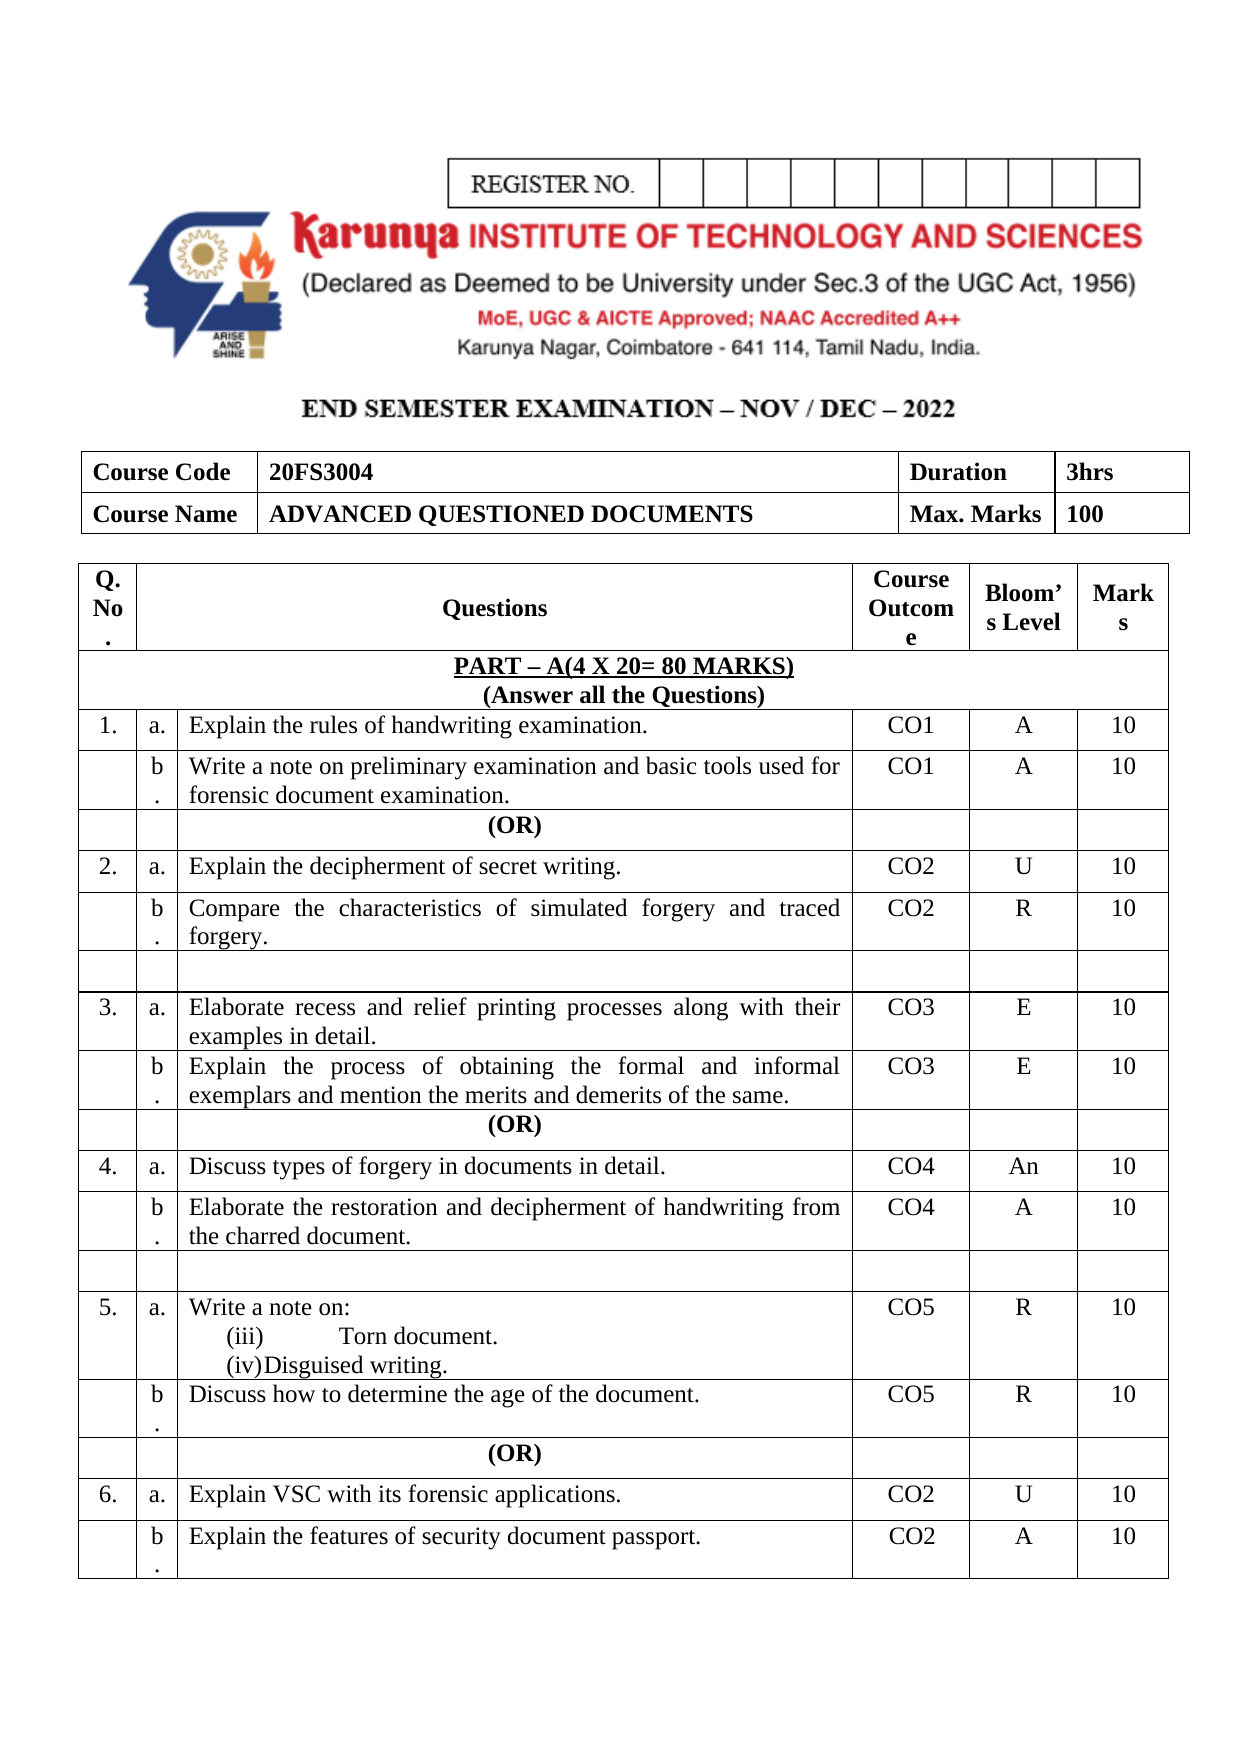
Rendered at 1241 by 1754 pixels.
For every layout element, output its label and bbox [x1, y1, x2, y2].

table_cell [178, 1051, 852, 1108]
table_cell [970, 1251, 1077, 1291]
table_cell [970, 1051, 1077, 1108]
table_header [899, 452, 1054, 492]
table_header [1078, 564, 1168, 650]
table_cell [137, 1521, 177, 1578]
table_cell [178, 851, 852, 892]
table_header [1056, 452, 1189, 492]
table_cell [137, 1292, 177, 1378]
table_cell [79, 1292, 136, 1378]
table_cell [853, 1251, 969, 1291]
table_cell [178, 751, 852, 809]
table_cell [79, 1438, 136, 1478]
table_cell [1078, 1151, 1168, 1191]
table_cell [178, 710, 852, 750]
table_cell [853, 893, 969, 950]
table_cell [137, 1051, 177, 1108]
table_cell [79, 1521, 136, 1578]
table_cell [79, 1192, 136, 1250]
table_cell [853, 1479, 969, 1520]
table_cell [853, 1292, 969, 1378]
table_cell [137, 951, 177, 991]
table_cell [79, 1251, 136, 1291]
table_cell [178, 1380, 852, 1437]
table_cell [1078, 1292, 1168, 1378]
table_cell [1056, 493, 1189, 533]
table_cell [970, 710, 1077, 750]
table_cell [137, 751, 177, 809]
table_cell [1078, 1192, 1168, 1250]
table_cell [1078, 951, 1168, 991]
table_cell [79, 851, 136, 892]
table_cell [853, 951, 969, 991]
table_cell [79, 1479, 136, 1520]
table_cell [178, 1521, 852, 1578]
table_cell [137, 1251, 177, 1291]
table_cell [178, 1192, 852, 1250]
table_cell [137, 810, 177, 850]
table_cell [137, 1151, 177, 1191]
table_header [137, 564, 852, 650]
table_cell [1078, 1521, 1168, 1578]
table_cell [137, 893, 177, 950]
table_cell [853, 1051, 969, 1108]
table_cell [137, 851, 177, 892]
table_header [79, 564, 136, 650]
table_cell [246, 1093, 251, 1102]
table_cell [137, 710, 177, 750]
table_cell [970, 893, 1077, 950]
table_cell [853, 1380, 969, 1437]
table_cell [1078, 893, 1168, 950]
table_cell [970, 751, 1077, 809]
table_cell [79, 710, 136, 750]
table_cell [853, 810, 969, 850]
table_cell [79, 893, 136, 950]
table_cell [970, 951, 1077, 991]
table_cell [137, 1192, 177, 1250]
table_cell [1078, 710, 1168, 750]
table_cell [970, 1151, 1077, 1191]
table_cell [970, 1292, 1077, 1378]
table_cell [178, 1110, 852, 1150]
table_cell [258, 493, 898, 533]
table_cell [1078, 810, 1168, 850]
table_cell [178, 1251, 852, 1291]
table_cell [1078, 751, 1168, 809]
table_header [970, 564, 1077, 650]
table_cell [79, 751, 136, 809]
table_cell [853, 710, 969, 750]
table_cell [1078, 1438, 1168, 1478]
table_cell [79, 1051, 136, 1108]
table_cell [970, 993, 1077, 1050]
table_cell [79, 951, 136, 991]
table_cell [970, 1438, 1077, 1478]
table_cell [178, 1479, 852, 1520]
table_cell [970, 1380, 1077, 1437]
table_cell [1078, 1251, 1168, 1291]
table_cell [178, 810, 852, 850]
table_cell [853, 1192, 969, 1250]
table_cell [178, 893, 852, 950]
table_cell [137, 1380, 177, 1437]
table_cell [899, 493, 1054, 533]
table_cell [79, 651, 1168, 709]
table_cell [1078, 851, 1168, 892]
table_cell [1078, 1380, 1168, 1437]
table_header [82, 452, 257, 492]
picture [124, 150, 1147, 422]
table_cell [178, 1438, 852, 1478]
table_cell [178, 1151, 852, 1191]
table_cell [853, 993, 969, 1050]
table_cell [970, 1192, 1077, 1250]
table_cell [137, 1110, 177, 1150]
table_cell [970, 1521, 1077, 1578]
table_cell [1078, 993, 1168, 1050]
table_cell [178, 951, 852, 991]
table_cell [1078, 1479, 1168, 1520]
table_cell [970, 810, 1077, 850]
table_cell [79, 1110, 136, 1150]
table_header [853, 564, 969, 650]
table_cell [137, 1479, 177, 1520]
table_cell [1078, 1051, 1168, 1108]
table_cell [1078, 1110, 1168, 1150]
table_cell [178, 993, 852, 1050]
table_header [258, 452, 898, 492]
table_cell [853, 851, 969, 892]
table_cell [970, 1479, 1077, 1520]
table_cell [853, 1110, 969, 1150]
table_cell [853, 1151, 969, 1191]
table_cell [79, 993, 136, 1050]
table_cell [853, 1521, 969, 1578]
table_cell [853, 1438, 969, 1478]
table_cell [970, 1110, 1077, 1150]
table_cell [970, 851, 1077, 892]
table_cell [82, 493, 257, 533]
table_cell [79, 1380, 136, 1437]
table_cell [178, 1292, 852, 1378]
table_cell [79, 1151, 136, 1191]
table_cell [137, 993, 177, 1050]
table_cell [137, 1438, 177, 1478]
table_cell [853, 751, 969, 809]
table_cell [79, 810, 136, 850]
